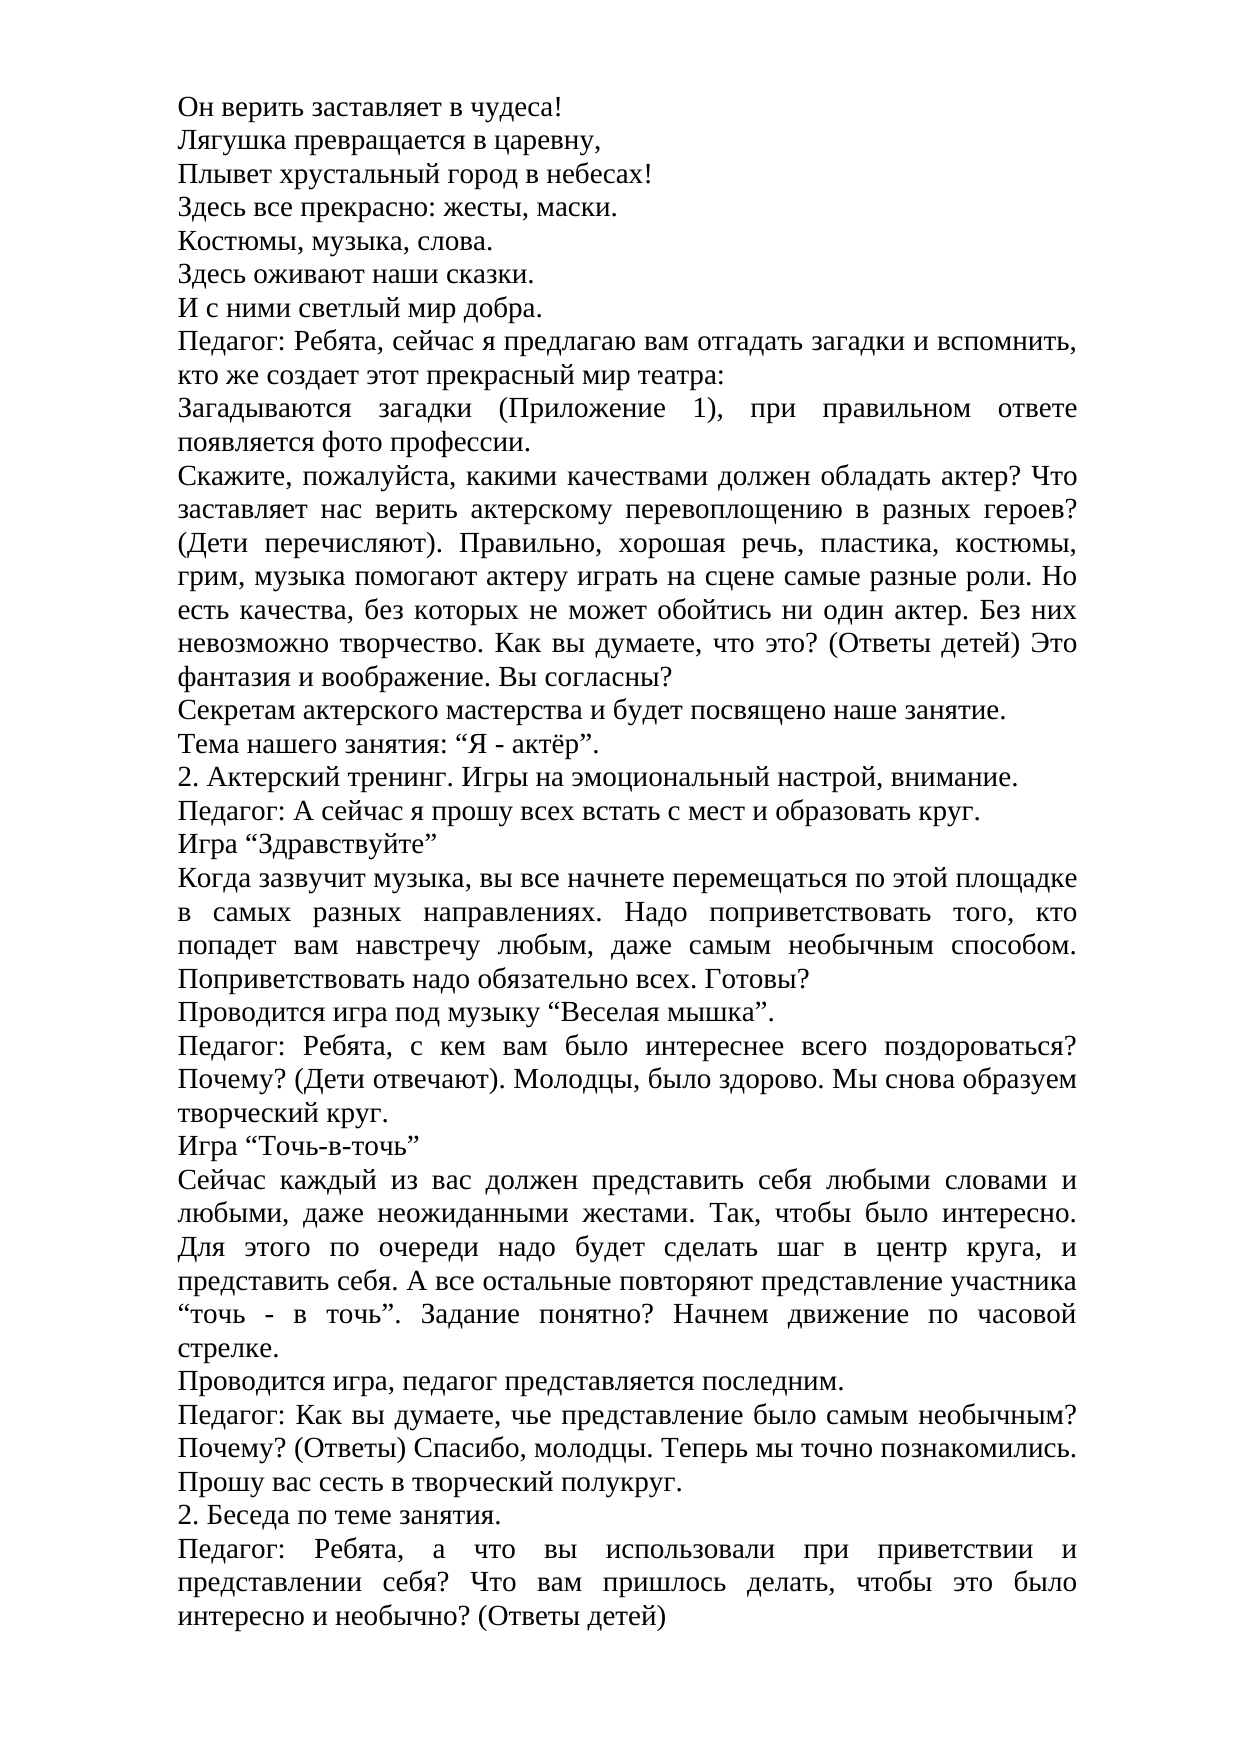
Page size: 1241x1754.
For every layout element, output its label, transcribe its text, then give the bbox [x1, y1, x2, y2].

text Здесь оживают наши сказки. [177, 256, 1078, 290]
text Проводится игра под музыку “Веселая мышка”. [177, 994, 1078, 1028]
text Педагог: Ребята, а что вы использовали при приветствии и представлении себя? Что вам пришлось делать, чтобы это было интересно и необычно? (Ответы детей) [177, 1531, 1078, 1632]
text Здесь все прекрасно: жесты, маски. [177, 189, 1078, 223]
text Костюмы, музыка, слова. [177, 223, 1078, 256]
text Тема нашего занятия: “Я - актёр”. [177, 726, 1078, 759]
text Скажите, пожалуйста, какими качествами должен обладать актер? Что заставляет нас верить актерскому перевоплощению в разных героев? (Дети перечисляют). Правильно, хорошая речь, пластика, костюмы, грим, музыка помогают актеру играть на сцене самые разные роли. Но есть качества, без которых не может обойтись ни один актер. Без них невозможно творчество. Как вы думаете, что это? (Ответы детей) Это фантазия и воображение. Вы согласны? [177, 458, 1078, 692]
text Загадываются загадки (Приложение 1), при правильном ответе появляется фото профессии. [177, 391, 1078, 458]
text Секретам актерского мастерства и будет посвящено наше занятие. [177, 692, 1078, 726]
text Проводится игра, педагог представляется последним. [177, 1363, 1078, 1397]
text Он верить заставляет в чудеса! [177, 89, 1078, 122]
text Педагог: Ребята, с кем вам было интереснее всего поздороваться? Почему? (Дети отвечают). Молодцы, было здорово. Мы снова образуем творческий круг. [177, 1028, 1078, 1128]
text Плывет хрустальный город в небесах! [177, 156, 1078, 189]
text Лягушка превращается в царевну, [177, 122, 1078, 156]
text Игра “Здравствуйте” [177, 827, 1078, 860]
text 2. Актерский тренинг. Игры на эмоциональный настрой, внимание. [177, 759, 1078, 793]
text Игра “Точь-в-точь” [177, 1128, 1078, 1162]
text Педагог: А сейчас я прошу всех встать с мест и образовать круг. [177, 793, 1078, 827]
text Сейчас каждый из вас должен представить себя любыми словами и любыми, даже неожиданными жестами. Так, чтобы было интересно. Для этого по очереди надо будет сделать шаг в центр круга, и представить себя. А все остальные повторяют представление участника “точь - в точь”. Задание понятно? Начнем движение по часовой стрелке. [177, 1162, 1078, 1363]
text Когда зазвучит музыка, вы все начнете перемещаться по этой площадке в самых разных направлениях. Надо поприветствовать того, кто попадет вам навстречу любым, даже самым необычным способом. Поприветствовать надо обязательно всех. Готовы? [177, 860, 1078, 994]
text Педагог: Как вы думаете, чье представление было самым необычным? Почему? (Ответы) Спасибо, молодцы. Теперь мы точно познакомились. Прошу вас сесть в творческий полукруг. [177, 1397, 1078, 1497]
text Педагог: Ребята, сейчас я предлагаю вам отгадать загадки и вспомнить, кто же создает этот прекрасный мир театра: [177, 323, 1078, 391]
text И с ними светлый мир добра. [177, 290, 1078, 323]
text 2. Беседа по теме занятия. [177, 1497, 1078, 1531]
